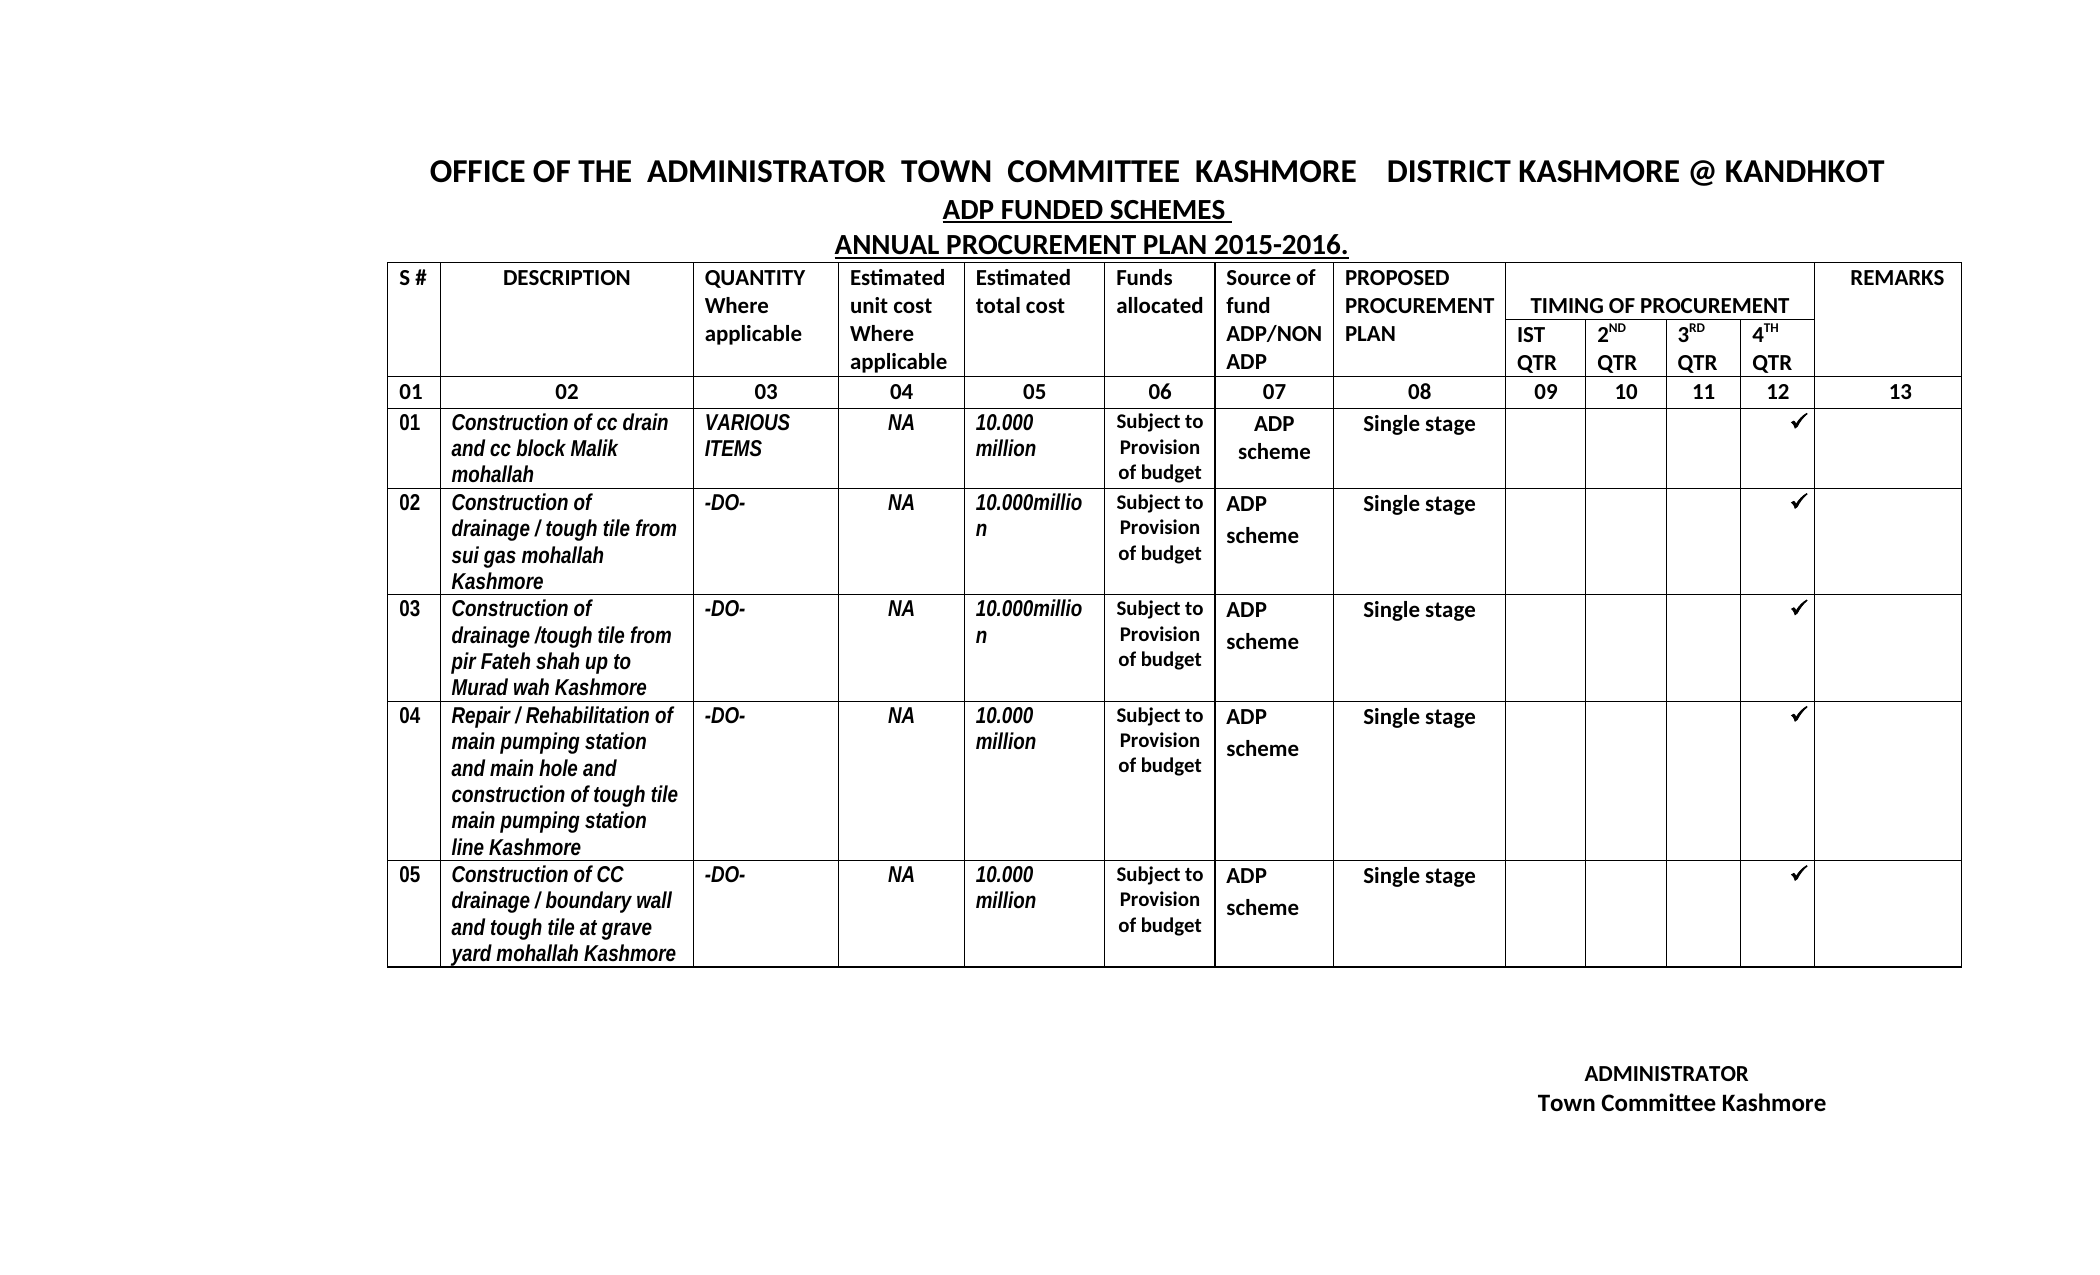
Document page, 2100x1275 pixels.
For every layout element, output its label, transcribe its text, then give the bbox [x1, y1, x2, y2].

table_header [1815, 263, 1839, 376]
table_header Source of fund ADP/NON ADP [1216, 263, 1333, 376]
table_cell [1586, 595, 1666, 701]
table_cell [1815, 861, 1839, 966]
table_cell [1815, 702, 1839, 860]
table_cell IST QTR [1506, 320, 1585, 376]
table_cell NA [839, 409, 964, 488]
table_cell -DO- [694, 702, 838, 860]
table_cell Repair / Rehabilitation of main pumping station and main hole and construction of tough tile main pumping station line Kashmore [441, 702, 693, 860]
text ADP FUNDED SCHEMES [834, 191, 1950, 226]
table_cell 10.000 million [965, 702, 1104, 860]
table_cell -DO- [694, 595, 838, 701]
table_header TIMING OF PROCUREMENT [1506, 263, 1814, 319]
table_cell -DO- [694, 489, 838, 594]
table_cell 10.000million [965, 595, 1104, 701]
table_cell Subject to Provision of budget [1105, 409, 1214, 488]
table_header Funds allocated [1105, 263, 1214, 376]
table_header PROPOSED PROCUREMENT PLAN [1334, 263, 1505, 376]
table_cell Single stage [1334, 861, 1505, 966]
table_cell [1586, 702, 1666, 860]
table_cell 13 [1839, 377, 1961, 408]
table_cell [1839, 702, 1961, 860]
table_cell Single stage [1334, 409, 1505, 488]
table_cell Subject to Provision of budget [1105, 702, 1214, 860]
text Town Committee Kashmore [384, 1087, 1950, 1118]
table_cell [1506, 489, 1585, 594]
table_header Estimated total cost [965, 263, 1104, 376]
table_cell [1839, 861, 1961, 966]
table_cell 06 [1105, 377, 1214, 408]
table_cell 4TH QTR [1741, 320, 1814, 376]
table_cell ADP scheme [1216, 595, 1333, 701]
table_cell ADP scheme [1216, 409, 1333, 488]
table_header DESCRIPTION [441, 263, 693, 376]
table_cell Subject to Provision of budget [1105, 489, 1214, 594]
table_cell Construction of drainage / tough tile from sui gas mohallah Kashmore [441, 489, 693, 594]
table_cell 04 [839, 377, 964, 408]
table_cell [1506, 702, 1585, 860]
table_cell 02 [441, 377, 693, 408]
table_cell 3RD QTR [1667, 320, 1740, 376]
table_cell 11 [1667, 377, 1740, 408]
table_cell NA [839, 489, 964, 594]
table_cell 05 [388, 861, 440, 966]
table_cell Single stage [1334, 702, 1505, 860]
table_cell [1839, 595, 1961, 701]
table_cell -DO- [694, 861, 838, 966]
table_cell Construction of cc drain and cc block Malik mohallah [441, 409, 693, 488]
table_cell 03 [388, 595, 440, 701]
table_cell [1586, 861, 1666, 966]
table_cell [1839, 489, 1961, 594]
table_cell 10.000 million [965, 861, 1104, 966]
table_cell 01 [388, 377, 440, 408]
table_cell 08 [1334, 377, 1505, 408]
table_cell 10 [1586, 377, 1666, 408]
table_cell [1741, 861, 1814, 966]
table_cell [1741, 702, 1814, 860]
table_cell [1586, 409, 1666, 488]
table_cell [1506, 595, 1585, 701]
table_cell [1667, 702, 1740, 860]
table_cell [1815, 377, 1839, 408]
table_cell ADP scheme [1216, 702, 1333, 860]
table_header REMARKS [1839, 263, 1961, 376]
table_cell 12 [1741, 377, 1814, 408]
table_cell [1741, 489, 1814, 594]
text OFFICE OF THE ADMINISTRATOR TOWN COMMITTEE KASHMORE DISTRICT KASHMORE @ KANDHKOT [384, 150, 1950, 191]
table_cell [1815, 409, 1839, 488]
table_cell 10.000million [965, 489, 1104, 594]
table_cell ADP scheme [1216, 861, 1333, 966]
table_cell NA [839, 861, 964, 966]
table_cell [1839, 409, 1961, 488]
text ADMINISTRATOR [1509, 1059, 1950, 1087]
table_cell Construction of CC drainage / boundary wall and tough tile at grave yard mohallah Kashmore [441, 861, 693, 966]
table_cell Subject to Provision of budget [1105, 861, 1214, 966]
table_cell 09 [1506, 377, 1585, 408]
table_cell [1586, 489, 1666, 594]
table_cell [1667, 861, 1740, 966]
table_cell Construction of drainage /tough tile from pir Fateh shah up to Murad wah Kashmore [441, 595, 693, 701]
table_cell 05 [965, 377, 1104, 408]
table_cell Single stage [1334, 595, 1505, 701]
table_header Estimated unit cost Where applicable [839, 263, 964, 376]
table_cell NA [839, 595, 964, 701]
table_cell [1815, 489, 1839, 594]
table_header S # [388, 263, 440, 376]
table_cell 07 [1216, 377, 1333, 408]
table_cell ADP scheme [1216, 489, 1333, 594]
table_cell 02 [388, 489, 440, 594]
table_cell 04 [388, 702, 440, 860]
table_cell Single stage [1334, 489, 1505, 594]
table_cell 10.000 million [965, 409, 1104, 488]
table_cell Subject to Provision of budget [1105, 595, 1214, 701]
text ANNUAL PROCUREMENT PLAN 2015-2016. [759, 226, 1950, 262]
table_cell VARIOUS ITEMS [694, 409, 838, 488]
table_cell NA [839, 702, 964, 860]
table_cell [1667, 489, 1740, 594]
table_cell 03 [694, 377, 838, 408]
table_cell [1667, 595, 1740, 701]
table_cell [1506, 409, 1585, 488]
table_cell 01 [388, 409, 440, 488]
table_cell [1667, 409, 1740, 488]
table_cell 2ND QTR [1586, 320, 1666, 376]
table_cell [1741, 595, 1814, 701]
table_cell [1815, 595, 1839, 701]
table_header QUANTITY Where applicable [694, 263, 838, 376]
table_cell [1506, 861, 1585, 966]
table_cell [1741, 409, 1814, 488]
